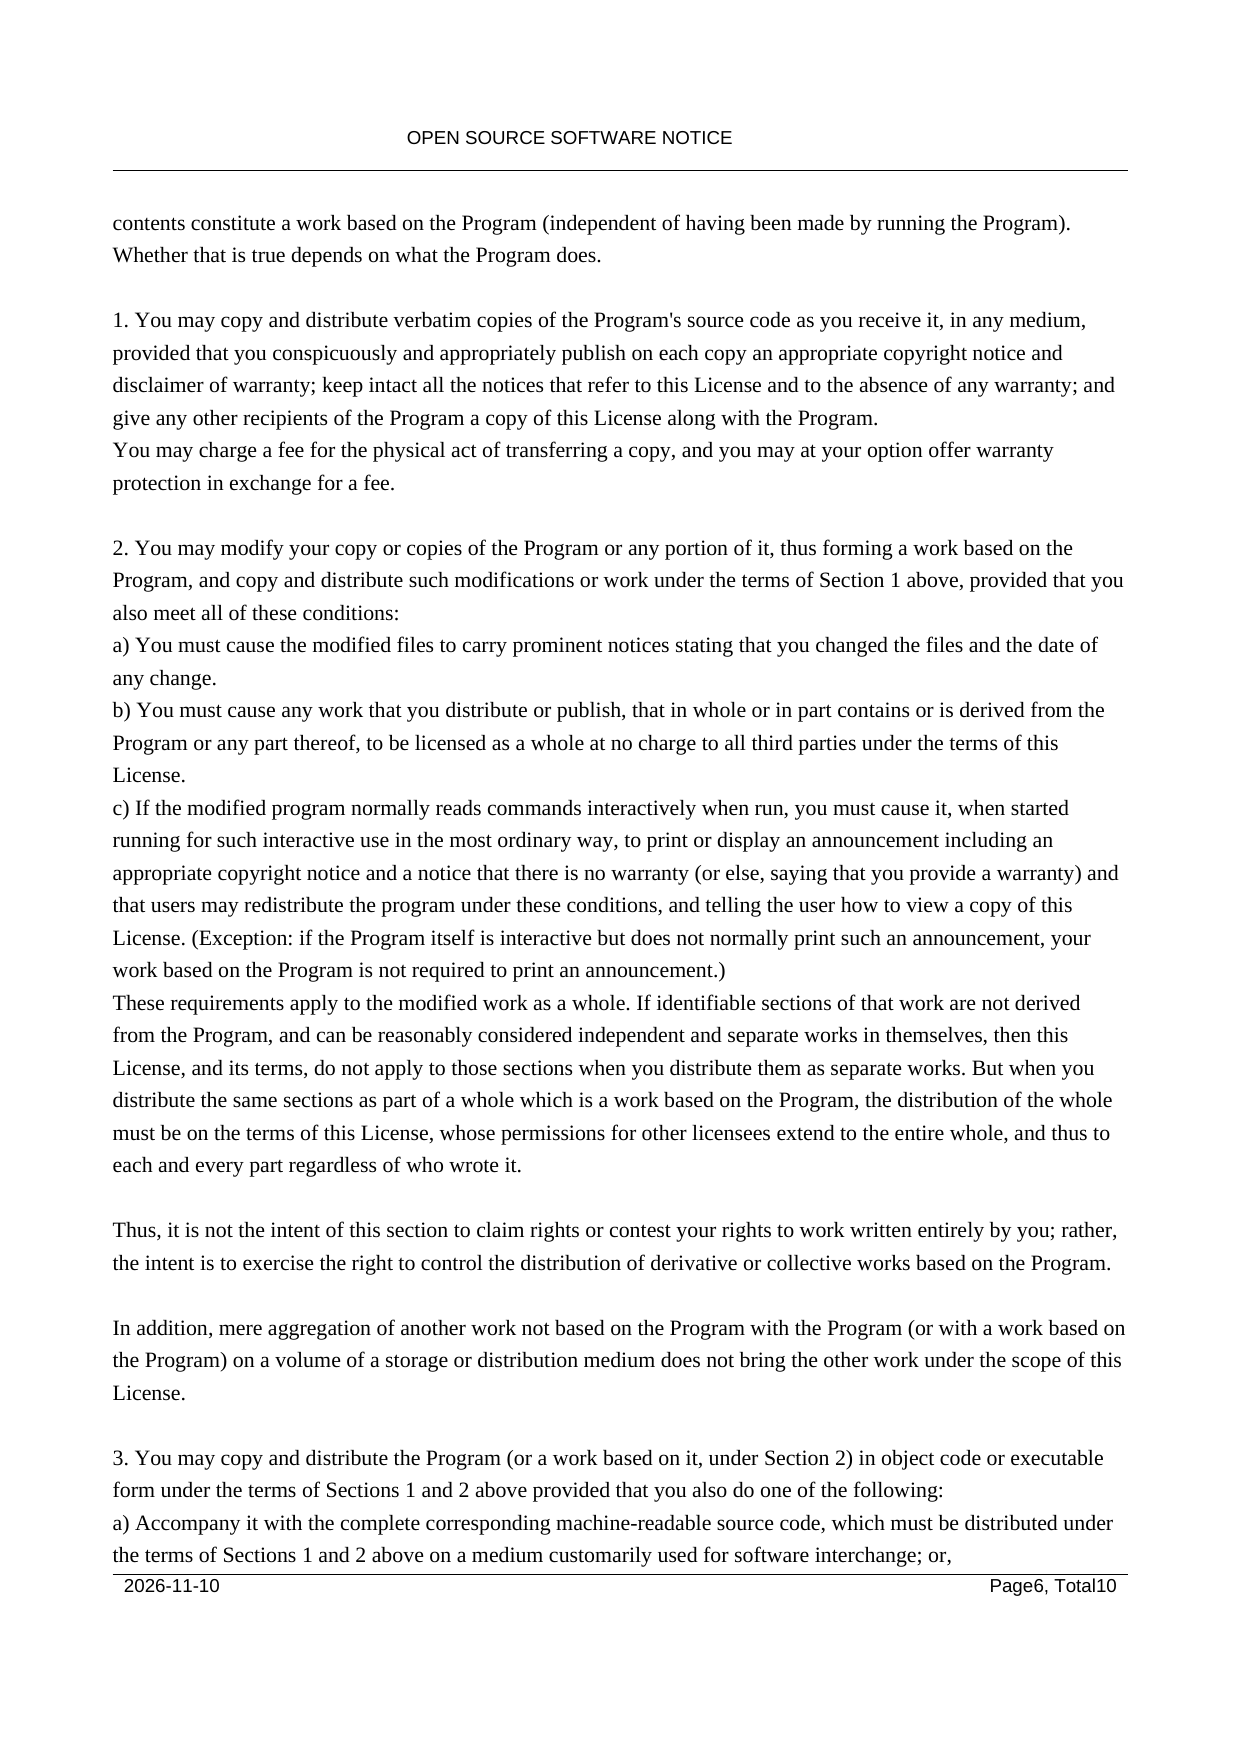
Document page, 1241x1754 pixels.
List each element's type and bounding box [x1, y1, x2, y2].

text [112, 206, 1128, 1571]
